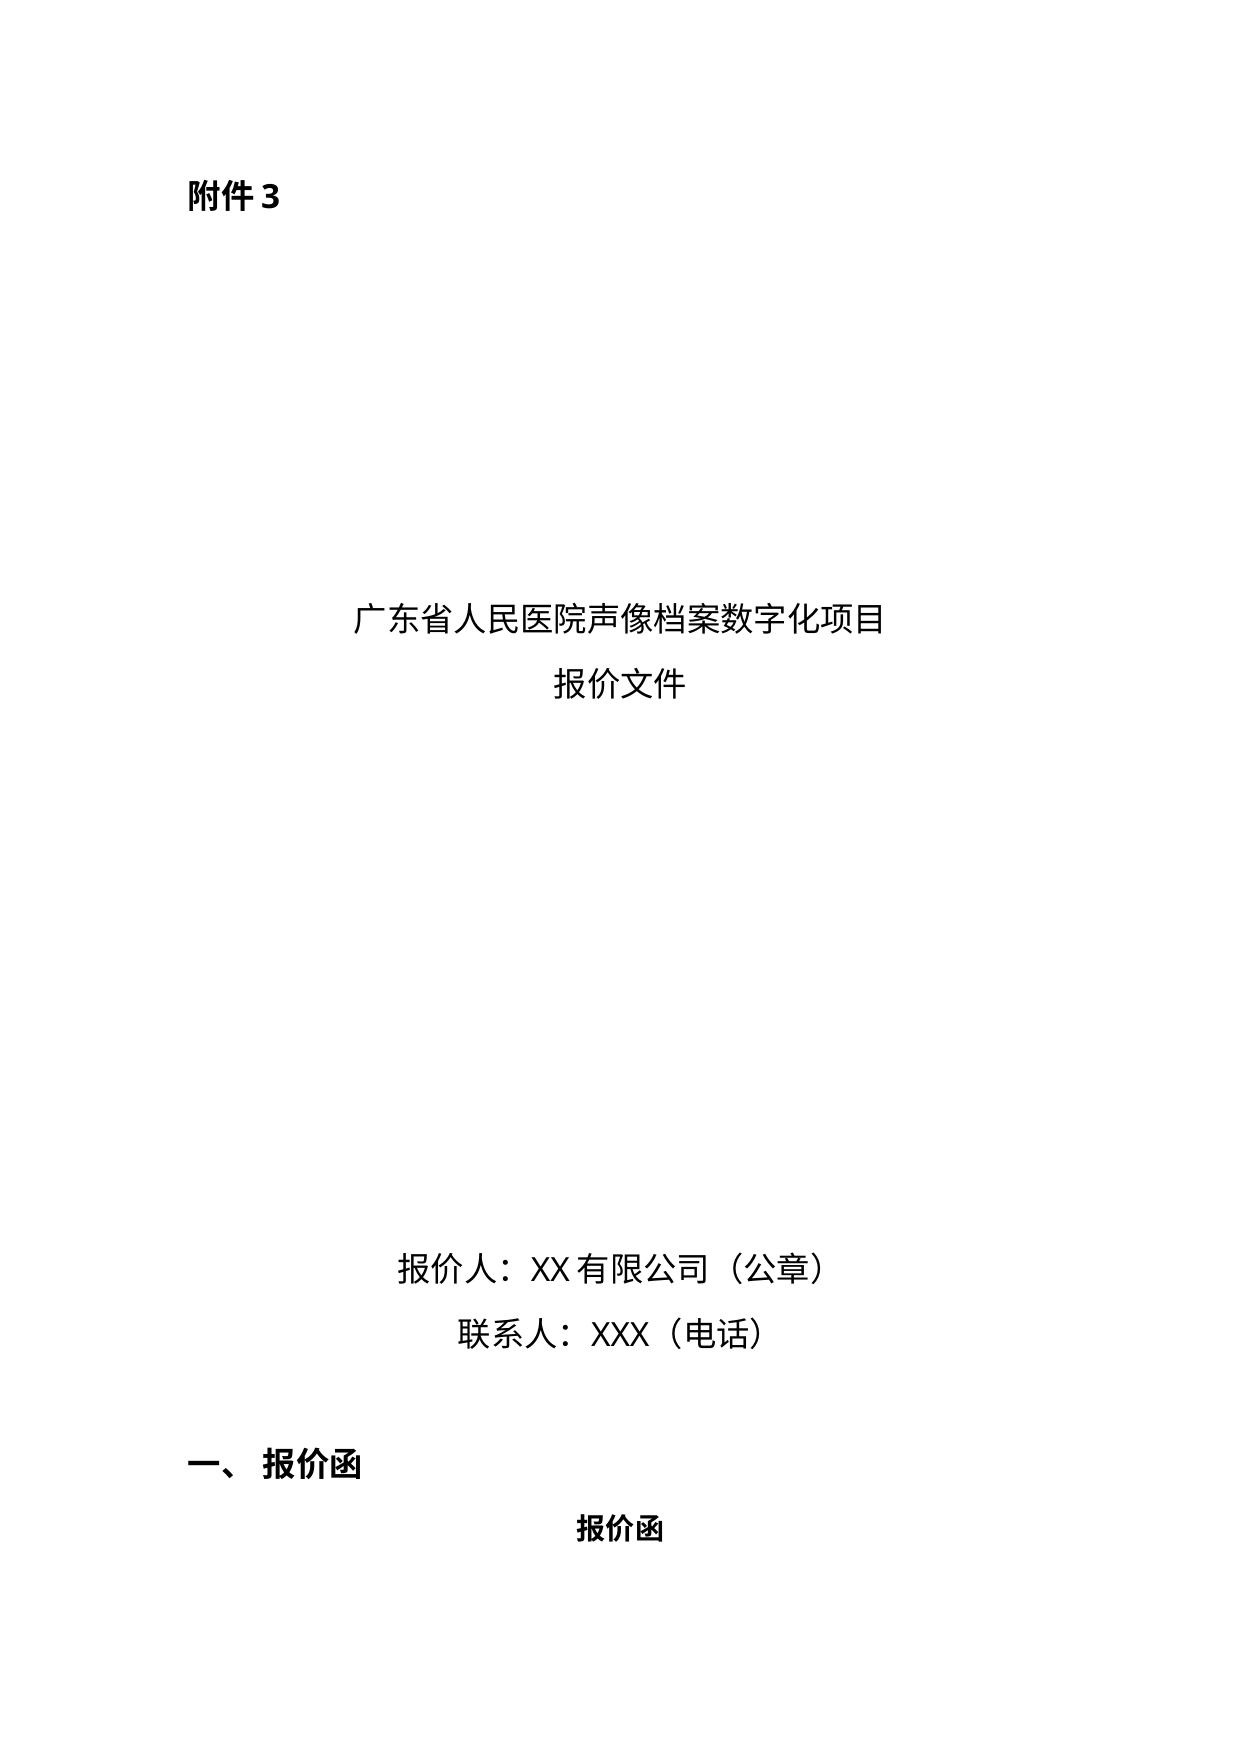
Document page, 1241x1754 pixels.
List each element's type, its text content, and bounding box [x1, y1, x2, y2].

text 联系人：XXX（电话） [187, 1299, 1053, 1364]
text 报价函 [187, 1494, 1053, 1559]
text 附件3 [187, 162, 1053, 227]
text 报价人：XX有限公司（公章） [187, 1234, 1053, 1299]
text 报价文件 [187, 649, 1053, 714]
list 报价函 [187, 1429, 1053, 1494]
text 广东省人民医院声像档案数字化项目 [187, 584, 1053, 649]
